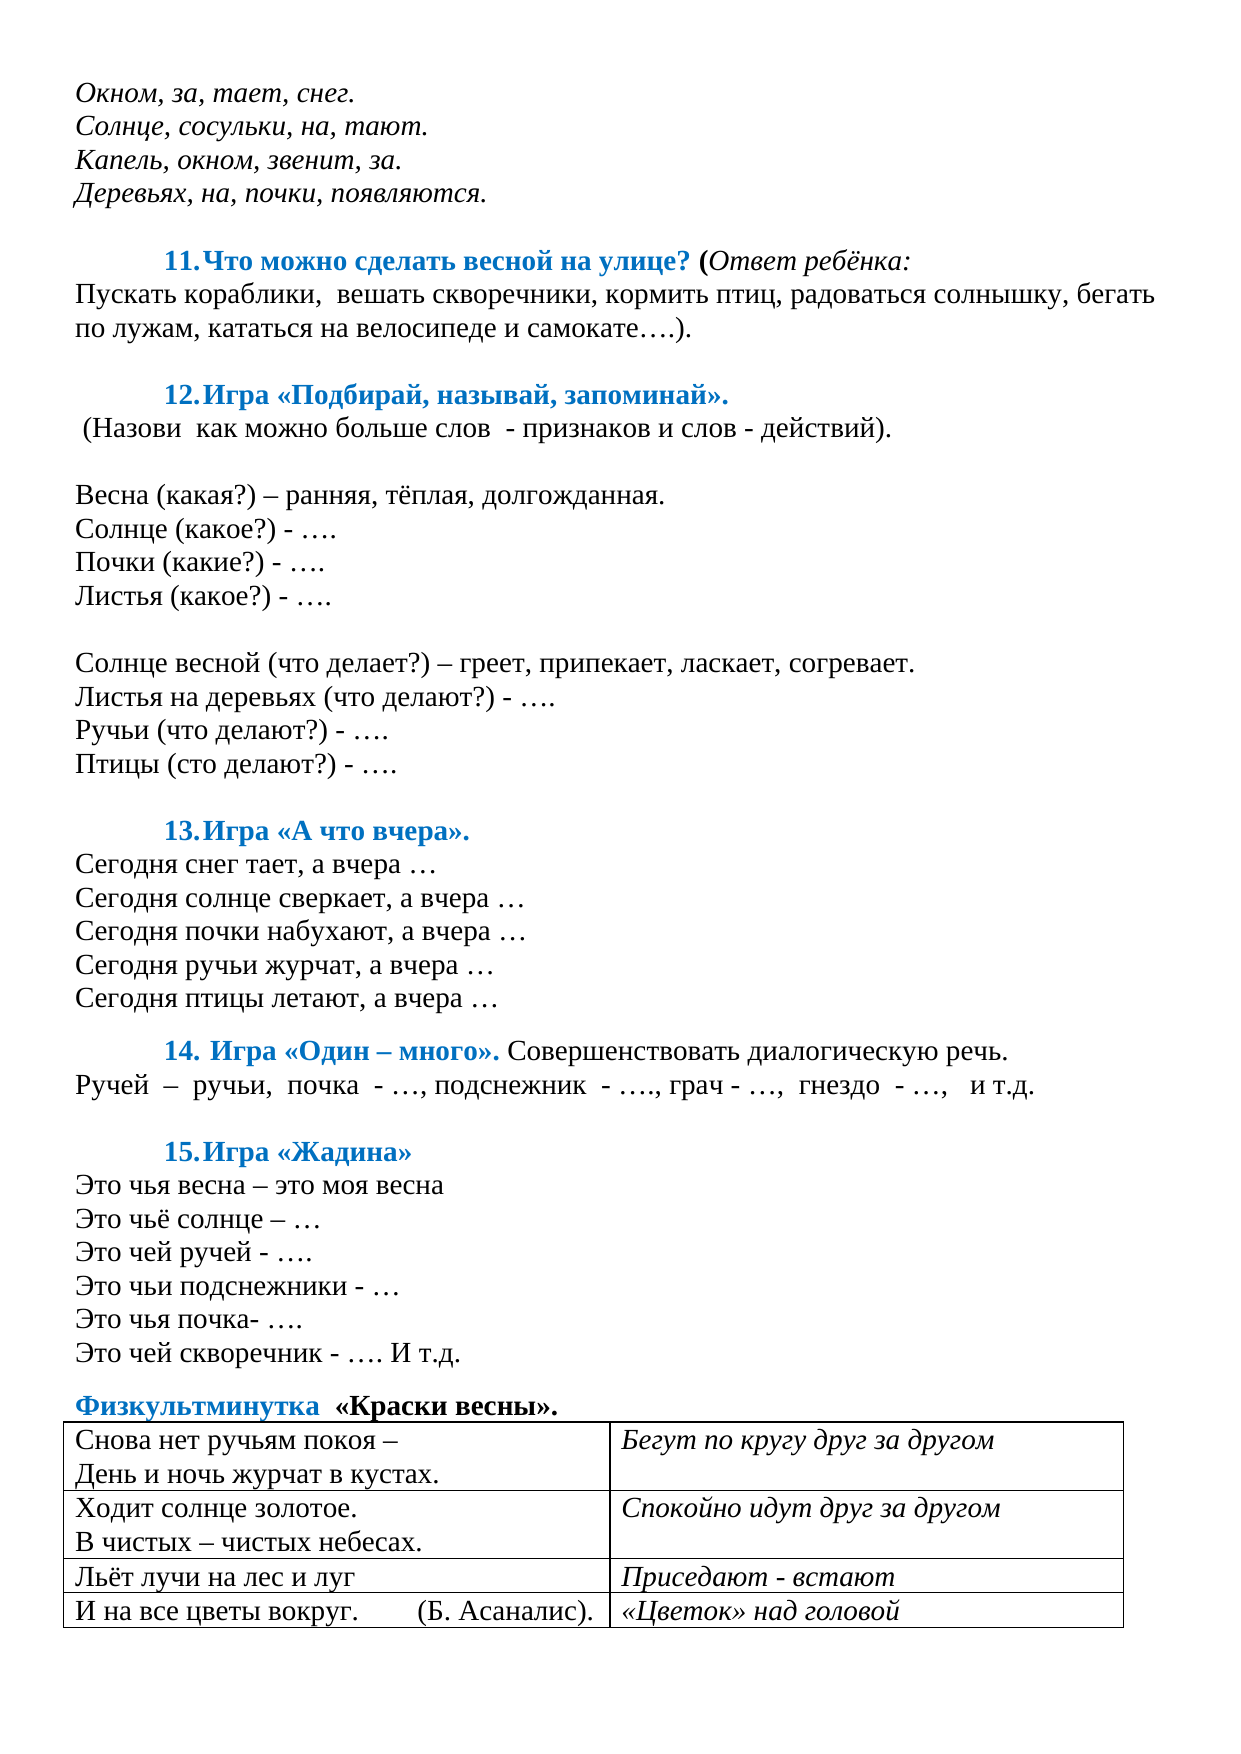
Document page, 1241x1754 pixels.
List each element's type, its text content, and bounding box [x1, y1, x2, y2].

table_cell Приседают - встают [611, 1559, 1123, 1592]
table_cell Спокойно идут друг за другом [611, 1491, 1123, 1558]
text Это чья весна – это моя весна [75, 1167, 1165, 1201]
text Сегодня почки набухают, а вчера … [75, 913, 1165, 947]
list Игра «Подбирай, называй, запоминай». [164, 377, 1165, 410]
text Птицы (сто делают?) - …. [75, 746, 1165, 779]
text Солнце (какое?) - …. [75, 511, 1165, 544]
text Почки (какие?) - …. [75, 544, 1165, 578]
table_cell Льёт лучи на лес и луг [64, 1559, 609, 1592]
list Игра «А что вчера». [164, 813, 1165, 846]
text Это чьё солнце – … [75, 1201, 1165, 1234]
text Это чья почка- …. [75, 1302, 1165, 1335]
text Солнце, сосульки, на, тают. [75, 108, 1165, 142]
text Сегодня солнце сверкает, а вчера … [75, 880, 1165, 913]
text Сегодня снег тает, а вчера … [75, 846, 1165, 880]
text Сегодня ручьи журчат, а вчера … [75, 947, 1165, 981]
text Это чьи подснежники - … [75, 1268, 1165, 1302]
list Игра «Один – много». Совершенствовать диалогическую речь. [164, 1033, 1165, 1067]
text Весна (какая?) – ранняя, тёплая, долгожданная. [75, 477, 1165, 511]
text Сегодня птицы летают, а вчера … [75, 981, 1165, 1014]
list Игра «Жадина» [164, 1134, 1165, 1167]
table_header Снова нет ручьям покоя – День и ночь журчат в кустах. [64, 1423, 609, 1489]
text Физкультминутка «Краски весны». [75, 1388, 1165, 1421]
table_cell И на все цветы вокруг. (Б. Асаналис). [64, 1593, 609, 1627]
table_cell «Цветок» над головой [611, 1593, 1123, 1627]
text Ручей – ручьи, почка - …, подснежник - …., грач - …, гнездо - …, и т.д. [75, 1067, 1165, 1100]
text Это чей скворечник - …. И т.д. [75, 1335, 1165, 1369]
table_cell Ходит солнце золотое. В чистых – чистых небесах. [64, 1491, 609, 1558]
list Что можно сделать весной на улице? (Ответ ребёнка: [164, 243, 1165, 276]
text Листья на деревьях (что делают?) - …. [75, 679, 1165, 712]
text Ручьи (что делают?) - …. [75, 712, 1165, 746]
text Пускать кораблики, вешать скворечники, кормить птиц, радоваться солнышку, бегать по лужам, кататься на велосипеде и самокате….). [75, 276, 1165, 343]
text Капель, окном, звенит, за. [75, 142, 1165, 176]
table_header Бегут по кругу друг за другом [611, 1423, 1123, 1489]
text Это чей ручей - …. [75, 1234, 1165, 1268]
text Солнце весной (что делает?) – греет, припекает, ласкает, согревает. [75, 645, 1165, 679]
text Окном, за, тает, снег. [75, 75, 1165, 108]
text Листья (какое?) - …. [75, 578, 1165, 612]
text Деревьях, на, почки, появляются. [75, 176, 1165, 209]
text (Назови как можно больше слов - признаков и слов - действий). [75, 410, 1165, 444]
